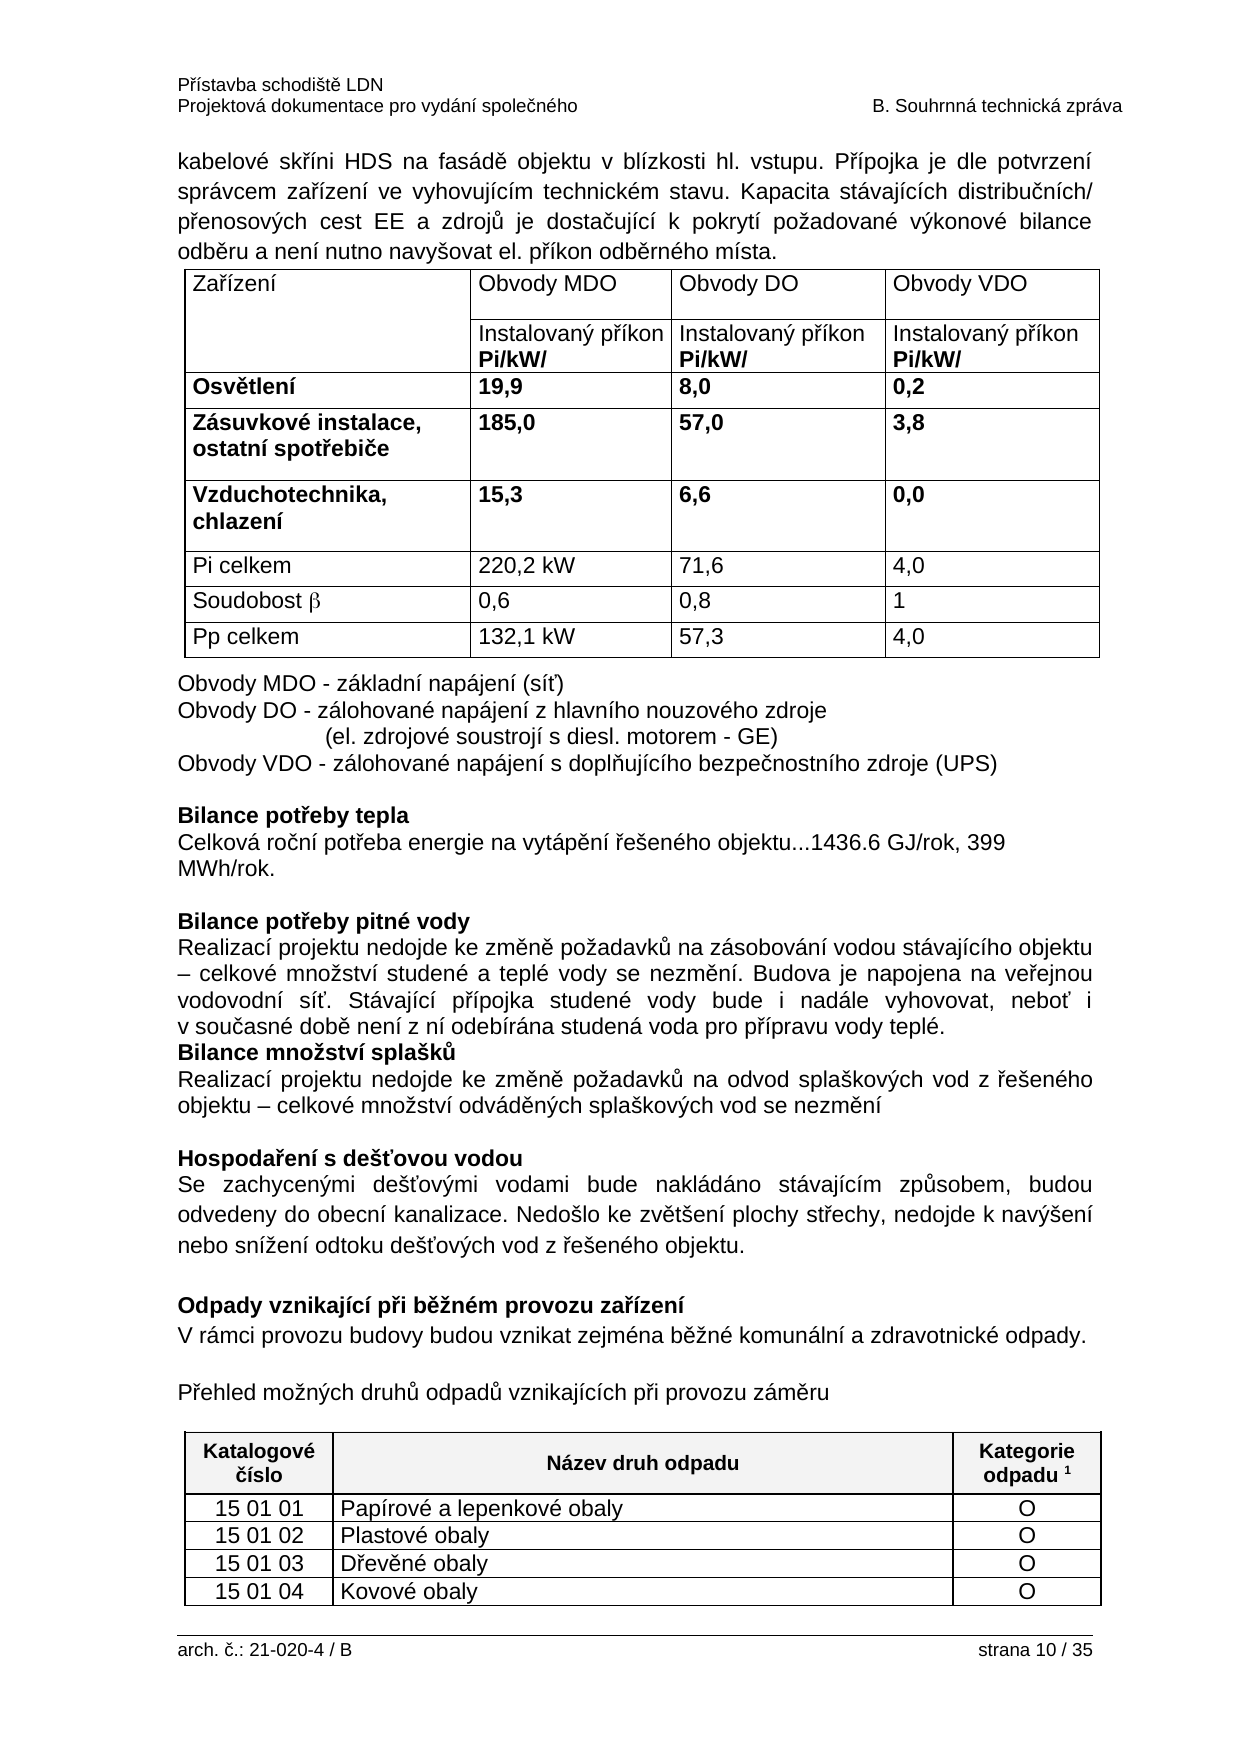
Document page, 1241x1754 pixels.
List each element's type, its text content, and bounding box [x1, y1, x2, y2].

text Bilance množství splašků [177, 1039, 1093, 1066]
table_cell 57,3 [672, 623, 885, 657]
table_cell Vzduchotechnika, chlazení [186, 481, 470, 551]
text Obvody MDO - základní napájení (síť) [177, 670, 1093, 697]
table_cell Instalovaný příkon Pi/kW/ [471, 320, 671, 372]
table_cell 15 01 02 [186, 1522, 332, 1549]
table_cell Zásuvkové instalace, ostatní spotřebiče [186, 409, 470, 480]
table_cell Plastové obaly [334, 1522, 952, 1549]
table_header Katalogové číslo [186, 1433, 332, 1493]
text Odpady vznikající při běžném provozu zařízení [177, 1292, 1093, 1318]
text (el. zdrojové soustrojí s diesl. motorem - GE) [251, 723, 1093, 749]
table_cell 71,6 [672, 552, 885, 586]
table_cell Pi celkem [186, 552, 470, 586]
table_header Kategorie odpadu 1 [954, 1433, 1100, 1493]
table_cell Osvětlení [186, 373, 470, 407]
table_header Obvody MDO [471, 270, 671, 318]
text MWh/rok. [177, 855, 1093, 881]
table_cell 19,9 [471, 373, 671, 407]
table_cell 0,6 [471, 587, 671, 622]
table_cell 0,0 [886, 481, 1099, 551]
table_cell 0,8 [672, 587, 885, 622]
text Celková roční potřeba energie na vytápění řešeného objektu...1436.6 GJ/rok, 399 [177, 828, 1093, 855]
table_cell Pp celkem [186, 623, 470, 657]
table_cell Instalovaný příkon Pi/kW/ [672, 320, 885, 372]
table_cell 4,0 [886, 552, 1099, 586]
text Hospodaření s dešťovou vodou [177, 1145, 1093, 1171]
text Se zachycenými dešťovými vodami bude nakládáno stávajícím způsobem, budou odvedeny do obecní kanalizace. Nedošlo ke zvětšení plochy střechy, nedojde k navýšení nebo snížení odtoku dešťových vod z řešeného objektu. [177, 1171, 1093, 1258]
table_cell O [954, 1550, 1100, 1577]
text Obvody VDO - zálohované napájení s doplňujícího bezpečnostního zdroje (UPS) [177, 749, 1093, 776]
table_cell O [954, 1522, 1100, 1549]
table_cell 57,0 [672, 409, 885, 480]
text Bilance potřeby tepla [177, 802, 1093, 828]
table_cell Papírové a lepenkové obaly [334, 1495, 952, 1521]
table_cell O [954, 1495, 1100, 1521]
text Realizací projektu nedojde ke změně požadavků na zásobování vodou stávajícího objektu – celkové množství studené a teplé vody se nezmění. Budova je napojena na veřejnou vodovodní síť. Stávající přípojka studené vody bude i nadále vyhovovat, neboť i v současné době není z ní odebírána studená voda pro přípravu vody teplé. [177, 934, 1093, 1039]
table_cell Dřevěné obaly [334, 1550, 952, 1577]
table_cell Instalovaný příkon Pi/kW/ [886, 320, 1099, 372]
table_header Zařízení [186, 270, 470, 372]
table_cell O [954, 1578, 1100, 1604]
table_cell 15 01 01 [186, 1495, 332, 1521]
text Přehled možných druhů odpadů vznikajících při provozu záměru [177, 1379, 1093, 1405]
text Obvody DO - zálohované napájení z hlavního nouzového zdroje [177, 697, 1093, 723]
text Bilance potřeby pitné vody [177, 908, 1093, 934]
table_header Obvody VDO [886, 270, 1099, 318]
text V rámci provozu budovy budou vznikat zejména běžné komunální a zdravotnické odpady. [177, 1322, 1093, 1348]
table_cell 6,6 [672, 481, 885, 551]
table_cell 3,8 [886, 409, 1099, 480]
table_cell Kovové obaly [334, 1578, 952, 1604]
table_cell Soudobost [186, 587, 470, 622]
table_cell 15 01 04 [186, 1578, 332, 1604]
table_header Název druh odpadu [334, 1433, 952, 1493]
table_header Obvody DO [672, 270, 885, 318]
table_cell 185,0 [471, 409, 671, 480]
table_cell 15 01 03 [186, 1550, 332, 1577]
table_cell 8,0 [672, 373, 885, 407]
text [177, 148, 1093, 265]
text Realizací projektu nedojde ke změně požadavků na odvod splaškových vod z řešeného objektu – celkové množství odváděných splaškových vod se nezmění [177, 1066, 1093, 1118]
table_cell 220,2 kW [471, 552, 671, 586]
table_cell 0,2 [886, 373, 1099, 407]
table_cell 4,0 [886, 623, 1099, 657]
table_cell 132,1 kW [471, 623, 671, 657]
table_cell 1 [886, 587, 1099, 622]
table_cell 15,3 [471, 481, 671, 551]
